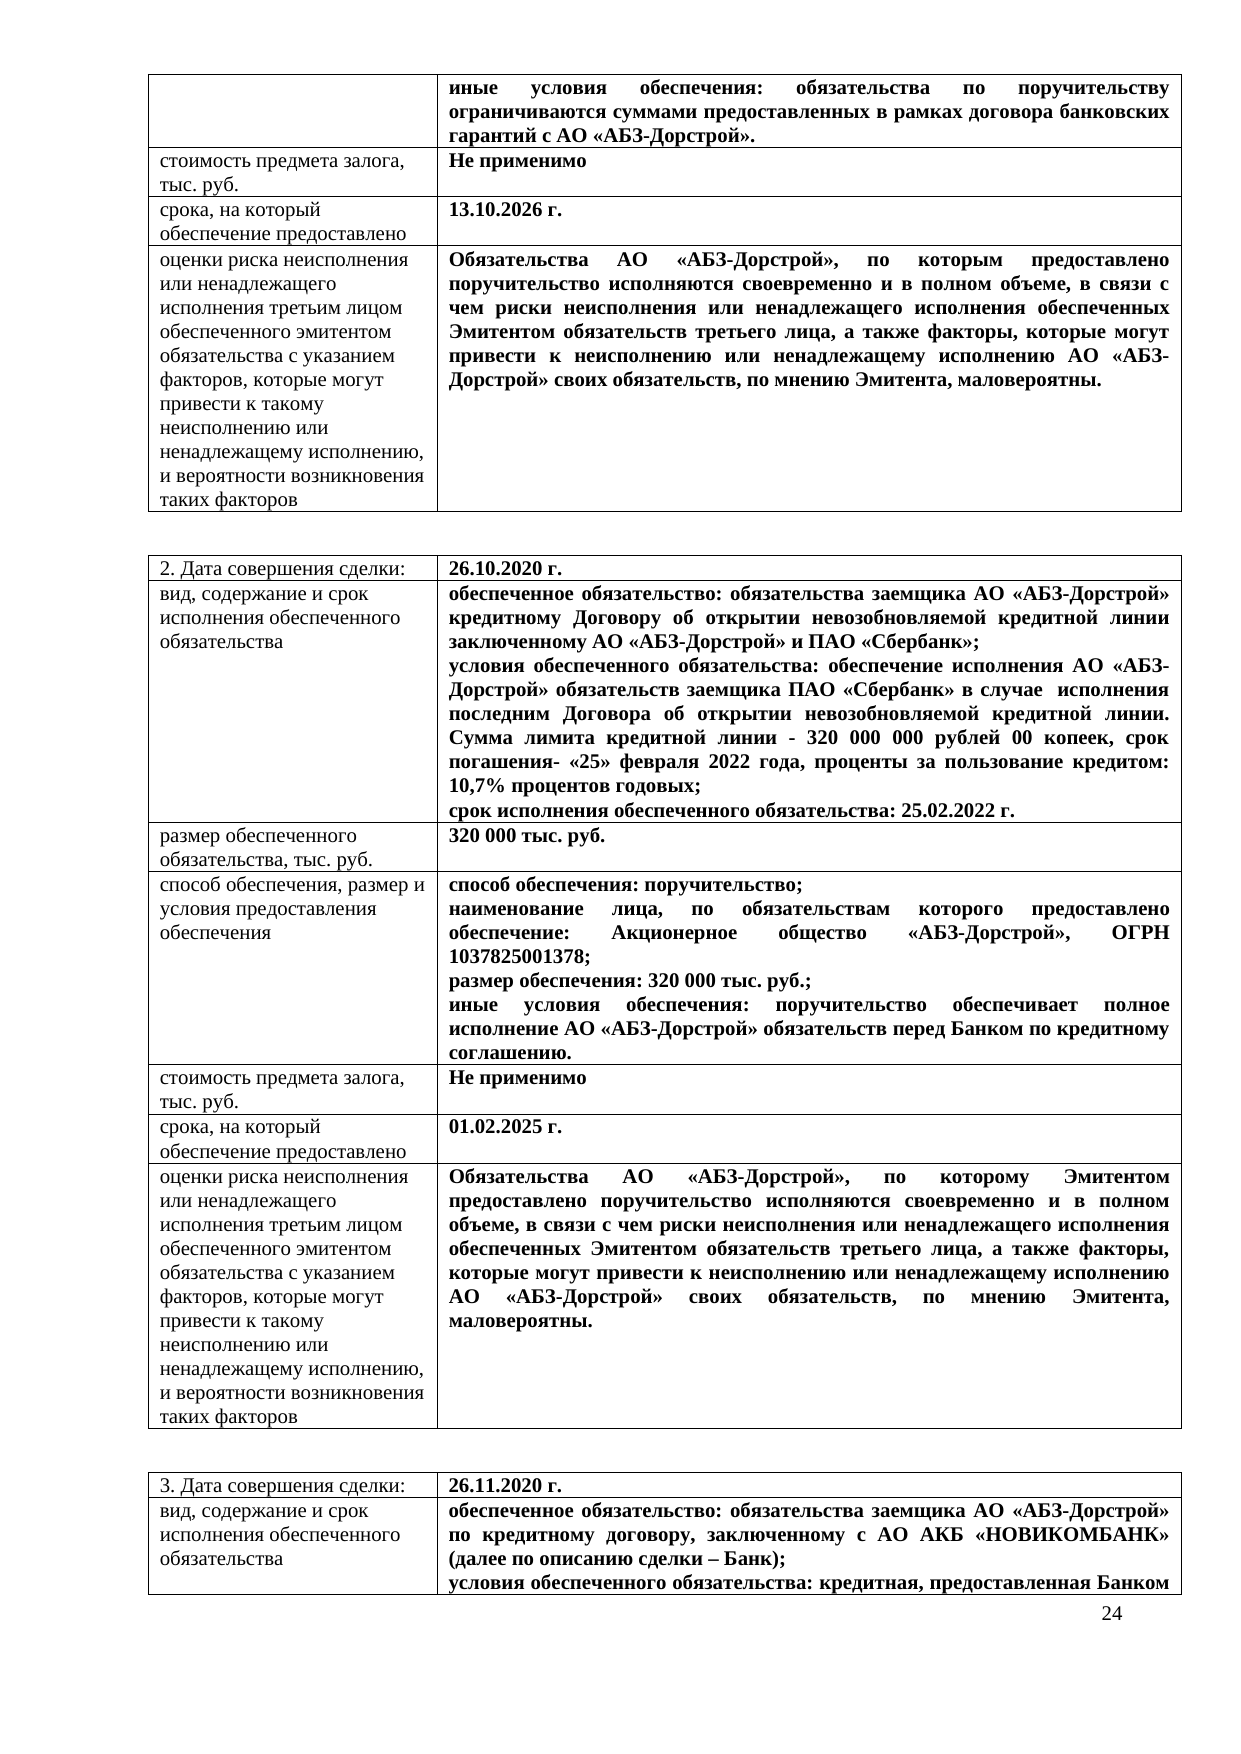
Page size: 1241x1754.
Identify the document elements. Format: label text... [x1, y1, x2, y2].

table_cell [149, 75, 437, 147]
table_cell срока, на который обеспечение предоставлено [149, 1115, 437, 1163]
table_cell Обязательства АО «АБЗ-Дорстрой», по которым предоставлено поручительство исполняются своевременно и в полном объеме, в связи с чем риски неисполнения или ненадлежащего исполнения обеспеченных Эмитентом обязательств третьего лица, а также факторы, которые могут привести к неисполнению или ненадлежащему исполнению АО «АБЗ-Дорстрой» своих обязательств, по мнению Эмитента, маловероятны. [438, 246, 1181, 511]
table_header 3. Дата совершения сделки: [149, 1473, 437, 1497]
table_cell обеспеченное обязательство: обязательства заемщика АО «АБЗ-Дорстрой» кредитному Договору об открытии невозобновляемой кредитной линии заключенному АО «АБЗ-Дорстрой» и ПАО «Сбербанк»; условия обеспеченного обязательства: обеспечение исполнения АО «АБЗ-Дорстрой» обязательств заемщика ПАО «Сбербанк» в случае исполнения последним Договора об открытии невозобновляемой кредитной линии. Сумма лимита кредитной линии - 320 000 000 рублей 00 копеек, срок погашения- «25» февраля 2022 года, проценты за пользование кредитом: 10,7% процентов годовых; срок исполнения обеспеченного обязательства: 25.02.2022 г. [438, 581, 1181, 822]
table_cell размер обеспеченного обязательства, тыс. руб. [149, 823, 437, 871]
table_cell 320 000 тыс. руб. [438, 823, 1181, 871]
table_cell стоимость предмета залога, тыс. руб. [149, 1065, 437, 1113]
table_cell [149, 1498, 437, 1594]
table_cell срока, на который обеспечение предоставлено [149, 197, 437, 245]
table_header 26.10.2020 г. [438, 556, 1181, 580]
table_cell 01.02.2025 г. [438, 1115, 1181, 1163]
table_header 26.11.2020 г. [438, 1473, 1181, 1497]
table_cell способ обеспечения, размер и условия предоставления обеспечения [149, 872, 437, 1064]
table_cell способ обеспечения: поручительство; наименование лица, по обязательствам которого предоставлено обеспечение: Акционерное общество «АБЗ-Дорстрой», ОГРН 1037825001378; размер обеспечения: 320 000 тыс. руб.; иные условия обеспечения: поручительство обеспечивает полное исполнение АО «АБЗ-Дорстрой» обязательств перед Банком по кредитному соглашению. [438, 872, 1181, 1064]
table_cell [438, 1498, 1181, 1594]
table_cell Не применимо [438, 1065, 1181, 1113]
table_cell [438, 75, 1181, 147]
table_cell Не применимо [438, 148, 1181, 196]
table_header 2. Дата совершения сделки: [149, 556, 437, 580]
table_cell стоимость предмета залога, тыс. руб. [149, 148, 437, 196]
table_cell 13.10.2026 г. [438, 197, 1181, 245]
table_cell вид, содержание и срок исполнения обеспеченного обязательства [149, 581, 437, 822]
